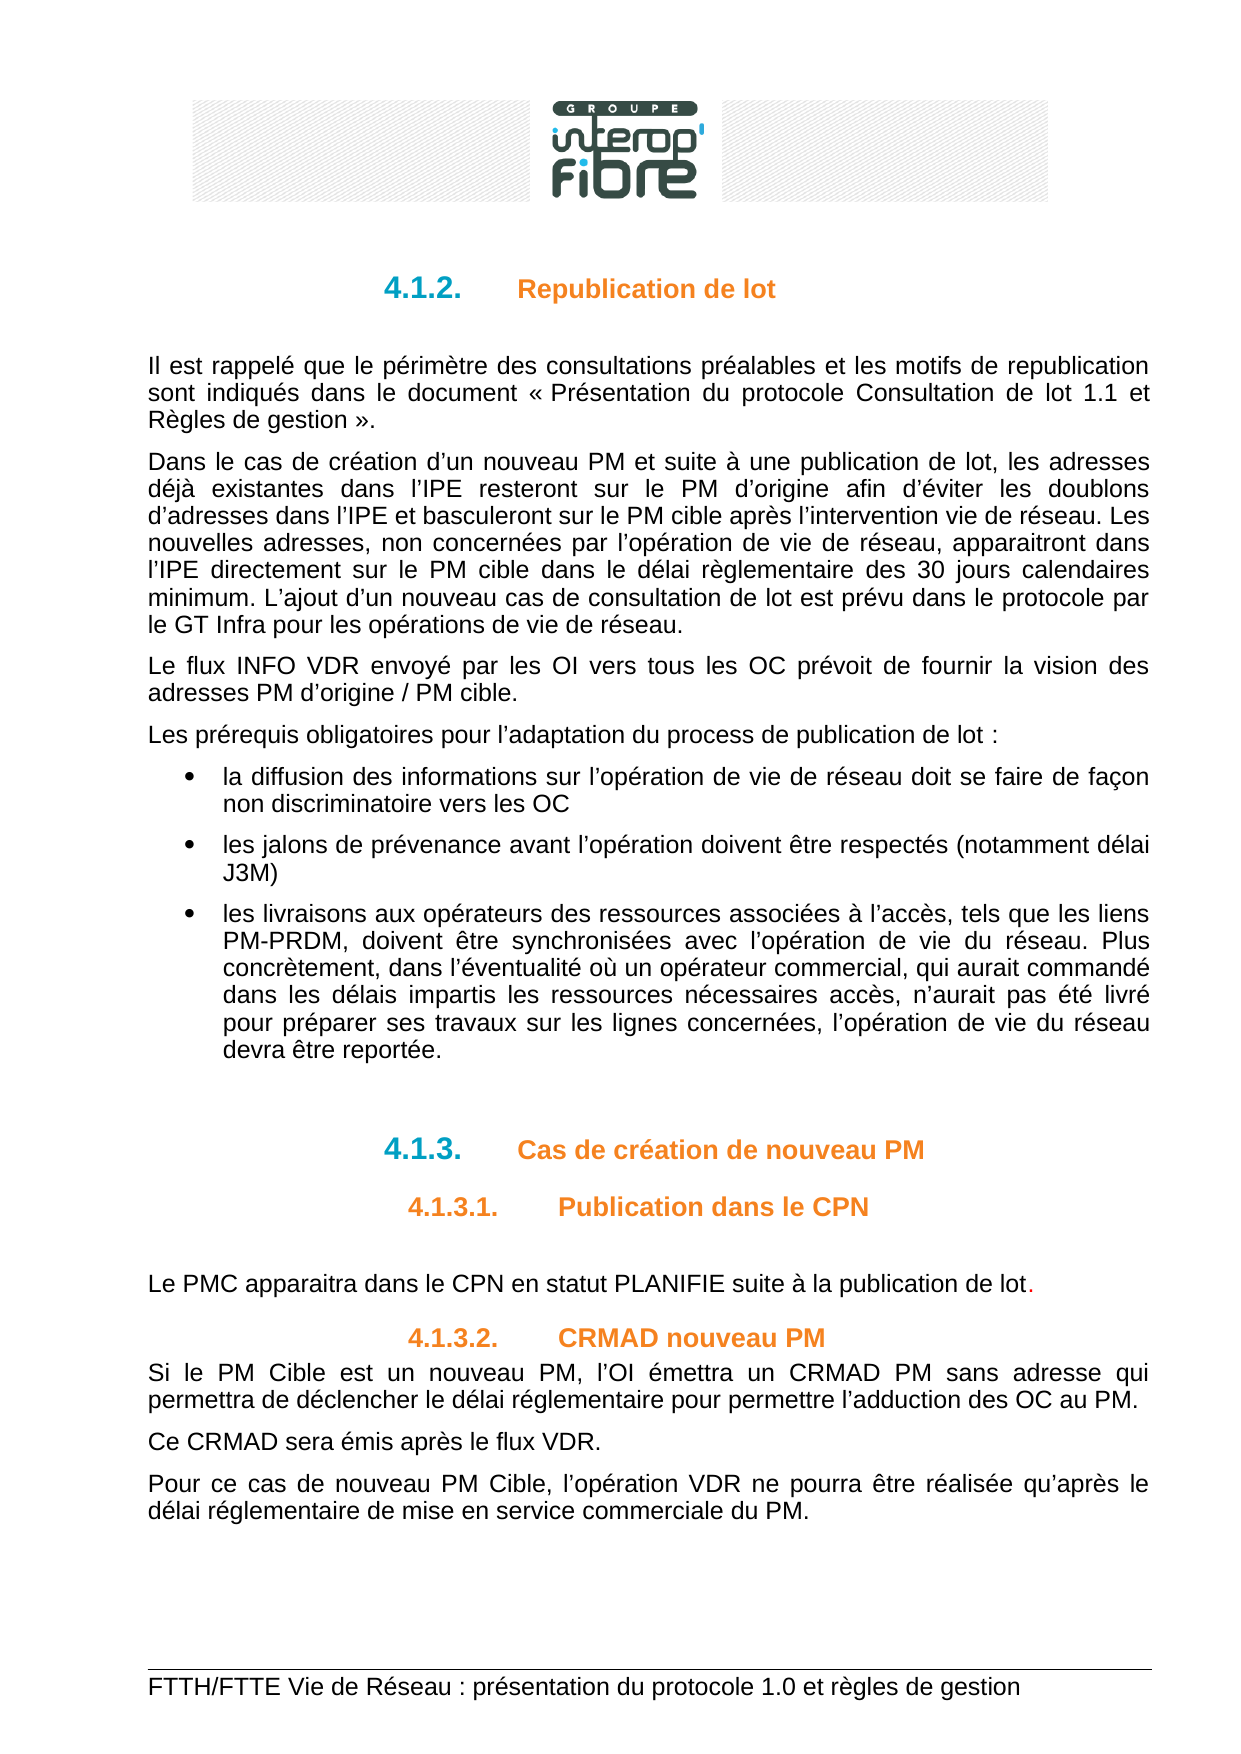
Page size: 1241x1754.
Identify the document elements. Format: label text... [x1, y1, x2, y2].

subtitle Publication dans le CPN [408, 1191, 1152, 1222]
subtitle CRMAD nouveau PM [408, 1322, 1152, 1354]
text Si le PM Cible est un nouveau PM, l’OI émettra un CRMAD PM sans adresse qui permettra de déclencher le délai réglementaire pour permettre l’adduction des OC au PM. [148, 1360, 1152, 1414]
picture [147, 59, 1093, 241]
text Ce CRMAD sera émis après le flux VDR. [148, 1429, 1152, 1456]
subtitle Republication de lot [354, 269, 1152, 305]
text Pour ce cas de nouveau PM Cible, l’opération VDR ne pourra être réalisée qu’après le délai réglementaire de mise en service commerciale du PM. [148, 1470, 1152, 1524]
text Il est rappelé que le périmètre des consultations préalables et les motifs de republication sont indiqués dans le document « Présentation du protocole Consultation de lot 1.1 et Règles de gestion ». [148, 353, 1152, 434]
text Le flux INFO VDR envoyé par les OI vers tous les OC prévoit de fournir la vision des adresses PM d’origine / PM cible. [148, 653, 1152, 707]
text Le PMC apparaitra dans le CPN en statut PLANIFIE suite à la publication de lot. [148, 1270, 1152, 1297]
list les livraisons aux opérateurs des ressources associées à l’accès, tels que les liens PM-PRDM, doivent être synchronisées avec l’opération de vie du réseau. Plus concrètement, dans l’éventualité où un opérateur commercial, qui aurait commandé dans les délais impartis les ressources nécessaires accès, n’aurait pas été livré pour préparer ses travaux sur les lignes concernées, l’opération de vie du réseau devra être reportée. [185, 901, 1152, 1063]
list la diffusion des informations sur l’opération de vie de réseau doit se faire de façon non discriminatoire vers les OC [185, 763, 1152, 818]
text Dans le cas de création d’un nouveau PM et suite à une publication de lot, les adresses déjà existantes dans l’IPE resteront sur le PM d’origine afin d’éviter les doublons d’adresses dans l’IPE et basculeront sur le PM cible après l’intervention vie de réseau. Les nouvelles adresses, non concernées par l’opération de vie de réseau, apparaitront dans l’IPE directement sur le PM cible dans le délai règlementaire des 30 jours calendaires minimum. L’ajout d’un nouveau cas de consultation de lot est prévu dans le protocole par le GT Infra pour les opérations de vie de réseau. [148, 449, 1152, 638]
subtitle Cas de création de nouveau PM [354, 1130, 1152, 1166]
text Les prérequis obligatoires pour l’adaptation du process de publication de lot : [148, 722, 1152, 749]
list les jalons de prévenance avant l’opération doivent être respectés (notamment délai J3M) [185, 832, 1152, 886]
